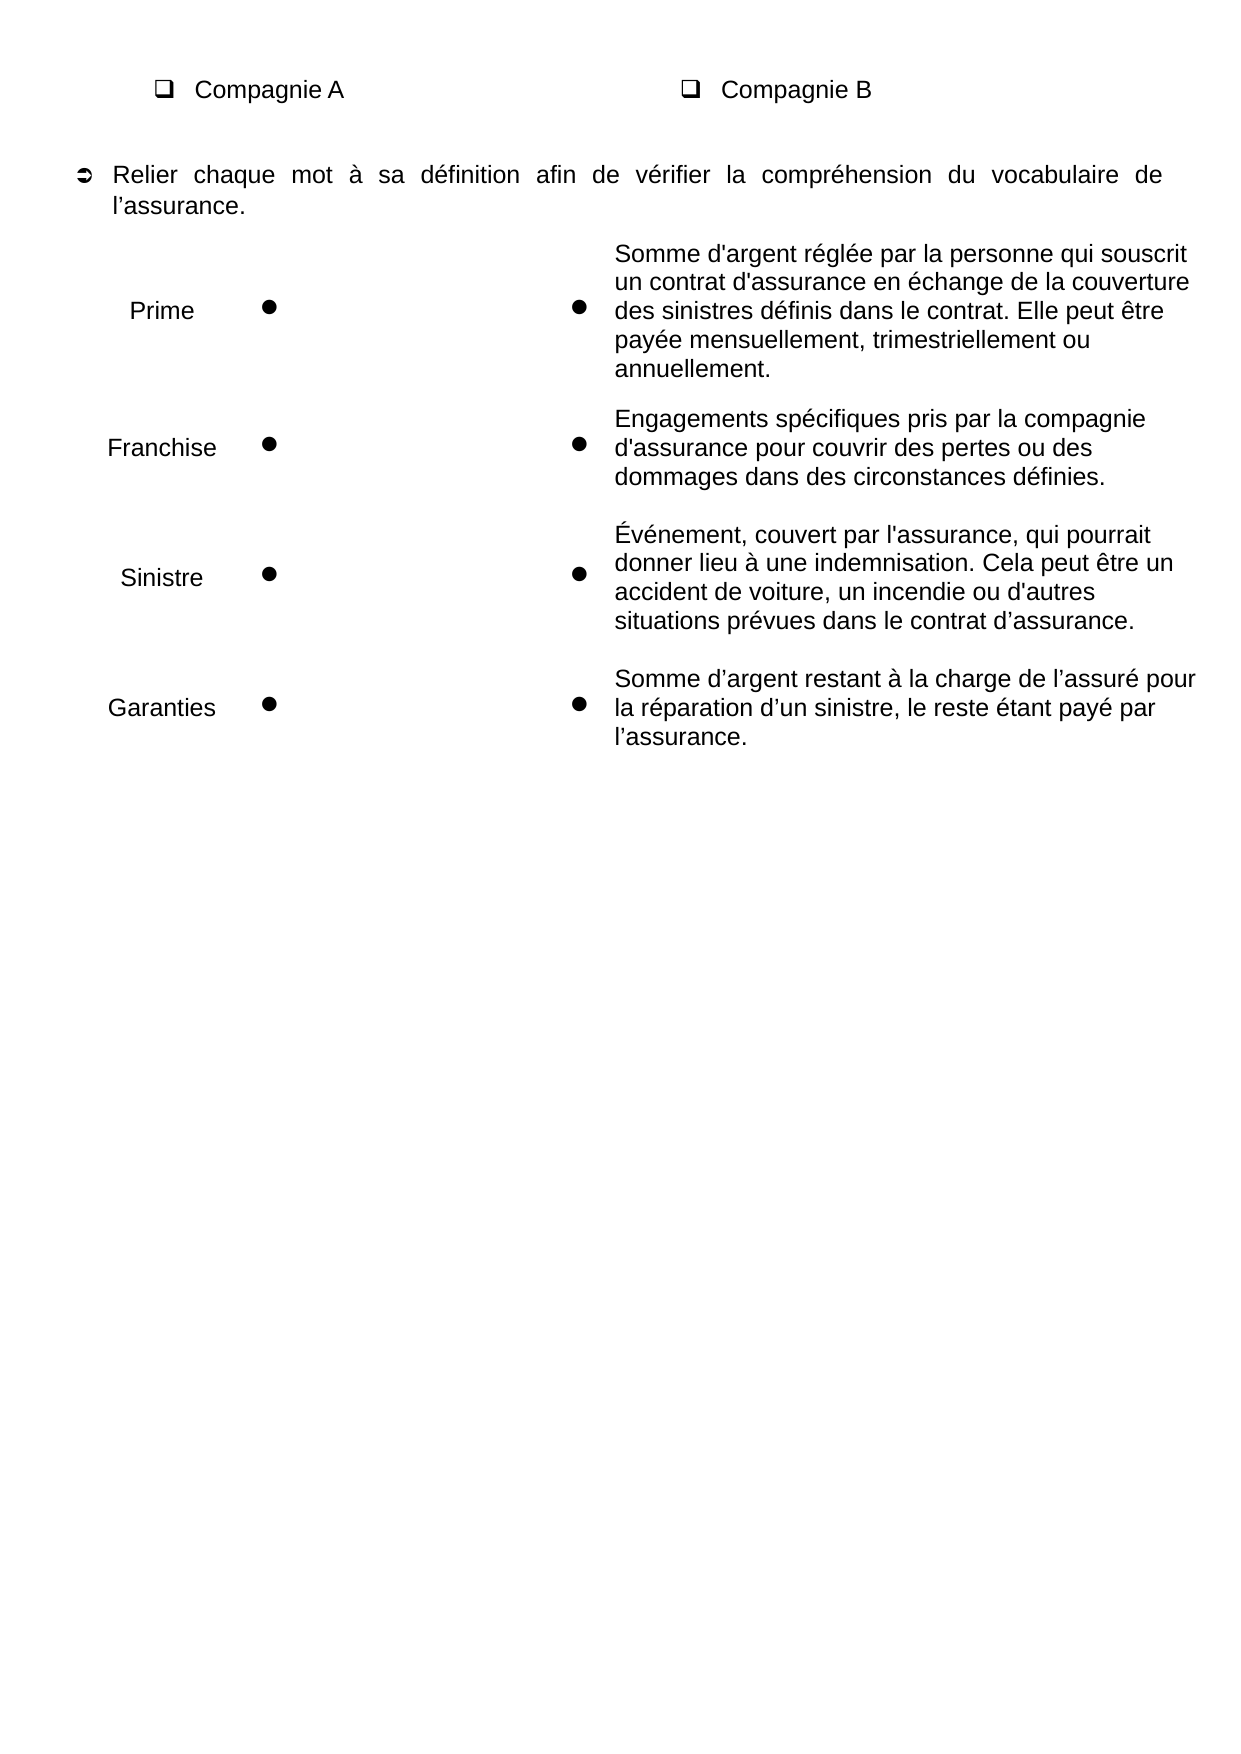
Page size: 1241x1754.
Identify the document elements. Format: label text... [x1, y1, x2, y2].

table_header [249, 239, 559, 382]
table_header Somme d'argent réglée par la personne qui souscrit un contrat d'assurance en échange de la couverture des sinistres définis dans le contrat. Elle peut être payée mensuellement, trimestriellement ou annuellement. [603, 239, 1208, 382]
table_cell Engagements spécifiques pris par la compagnie d'assurance pour couvrir des pertes ou des dommages dans des circonstances définies. [603, 383, 1208, 512]
table_header Compagnie A [112, 75, 639, 104]
table_cell [249, 383, 559, 512]
table_header [559, 239, 603, 382]
table_cell Sinistre [75, 512, 249, 642]
table_header Prime [75, 239, 249, 382]
table_cell Franchise [75, 383, 249, 512]
table_cell [559, 642, 603, 772]
table_cell Événement, couvert par l'assurance, qui pourrait donner lieu à une indemnisation. Cela peut être un accident de voiture, un incendie ou d'autres situations prévues dans le contrat d’assurance. [603, 512, 1208, 642]
table_cell [249, 512, 559, 642]
list Relier chaque mot à sa définition afin de vérifier la compréhension du vocabulaire de l’assurance. [75, 160, 1165, 220]
table_header Compagnie B [639, 75, 1165, 104]
table_cell [249, 642, 559, 772]
table_cell [559, 512, 603, 642]
table_cell Somme d’argent restant à la charge de l’assuré pour la réparation d’un sinistre, le reste étant payé par l’assurance. [603, 642, 1208, 772]
table_cell [559, 383, 603, 512]
table_cell Garanties [75, 642, 249, 772]
